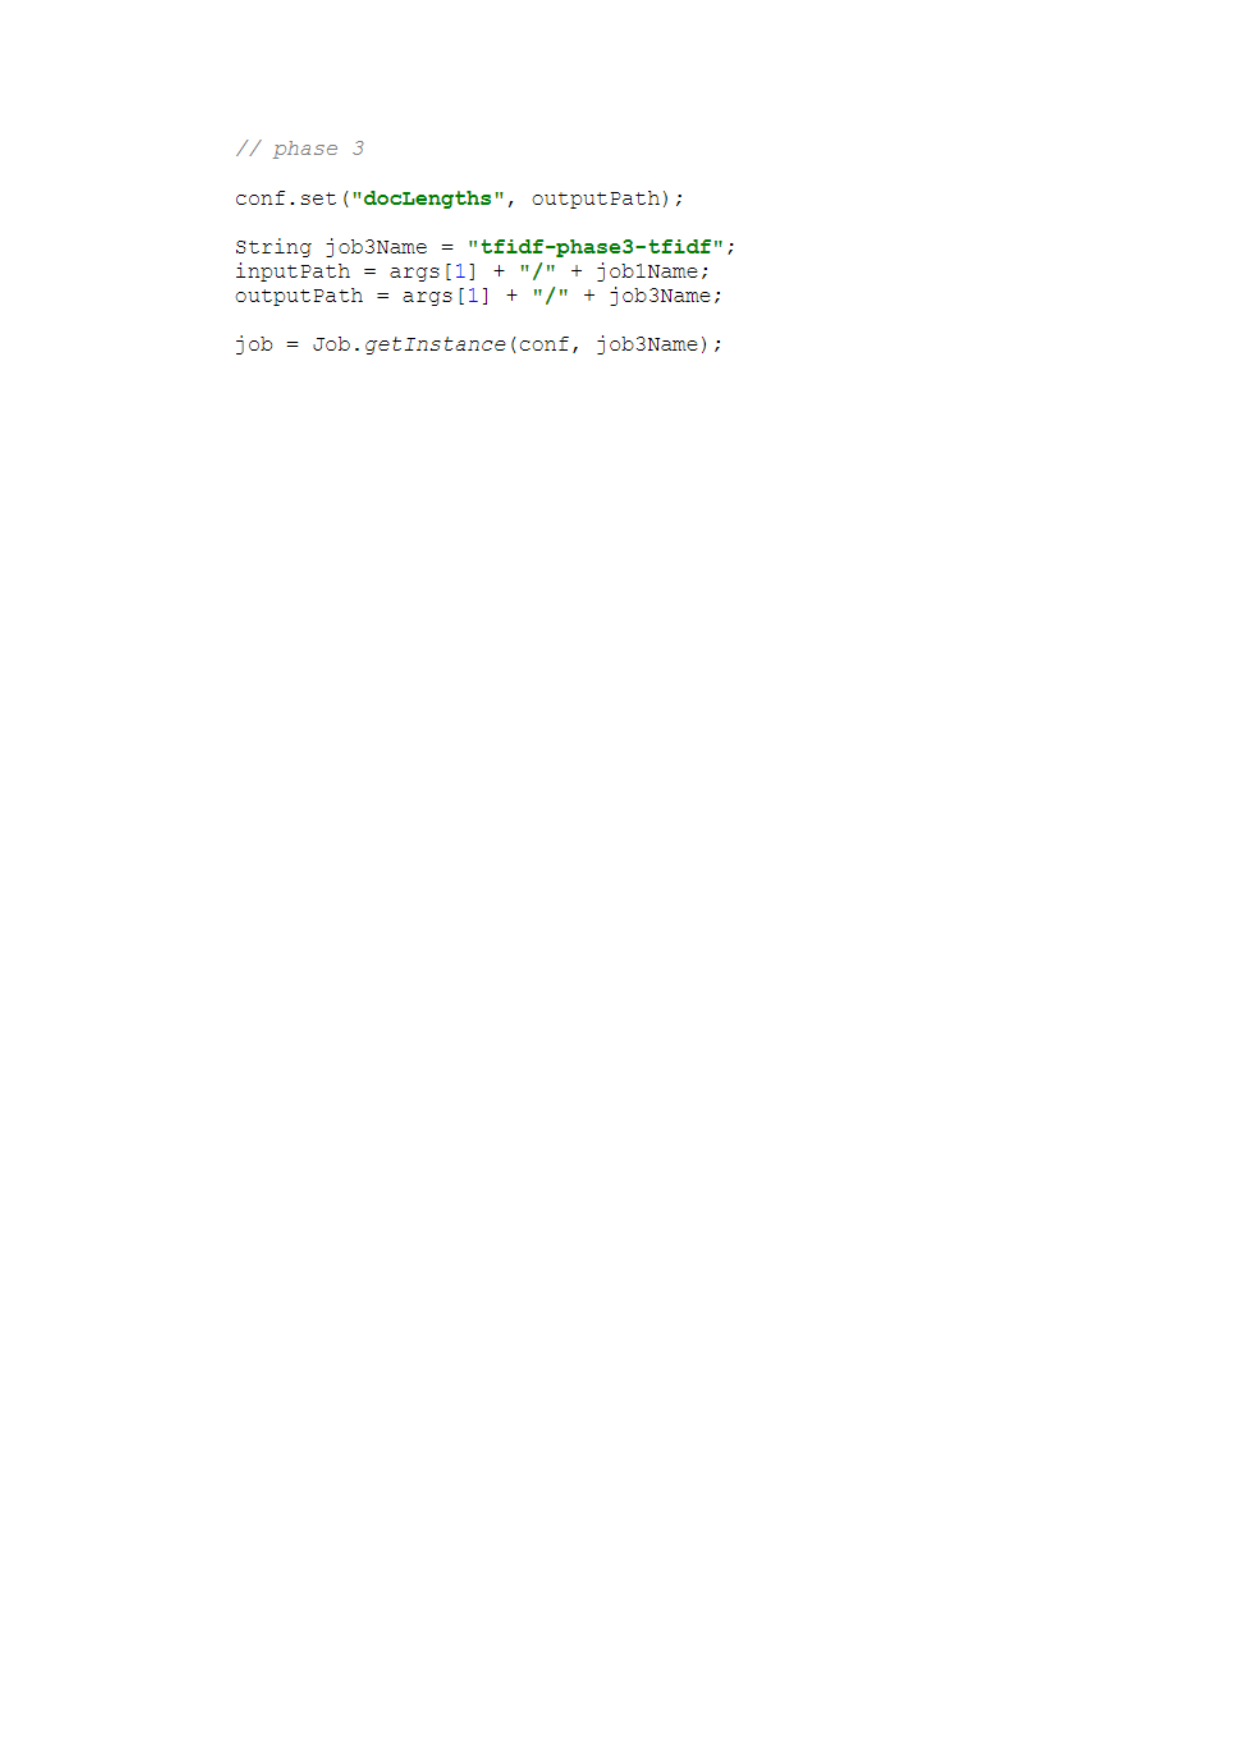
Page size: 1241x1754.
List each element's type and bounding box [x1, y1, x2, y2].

picture [221, 118, 752, 370]
